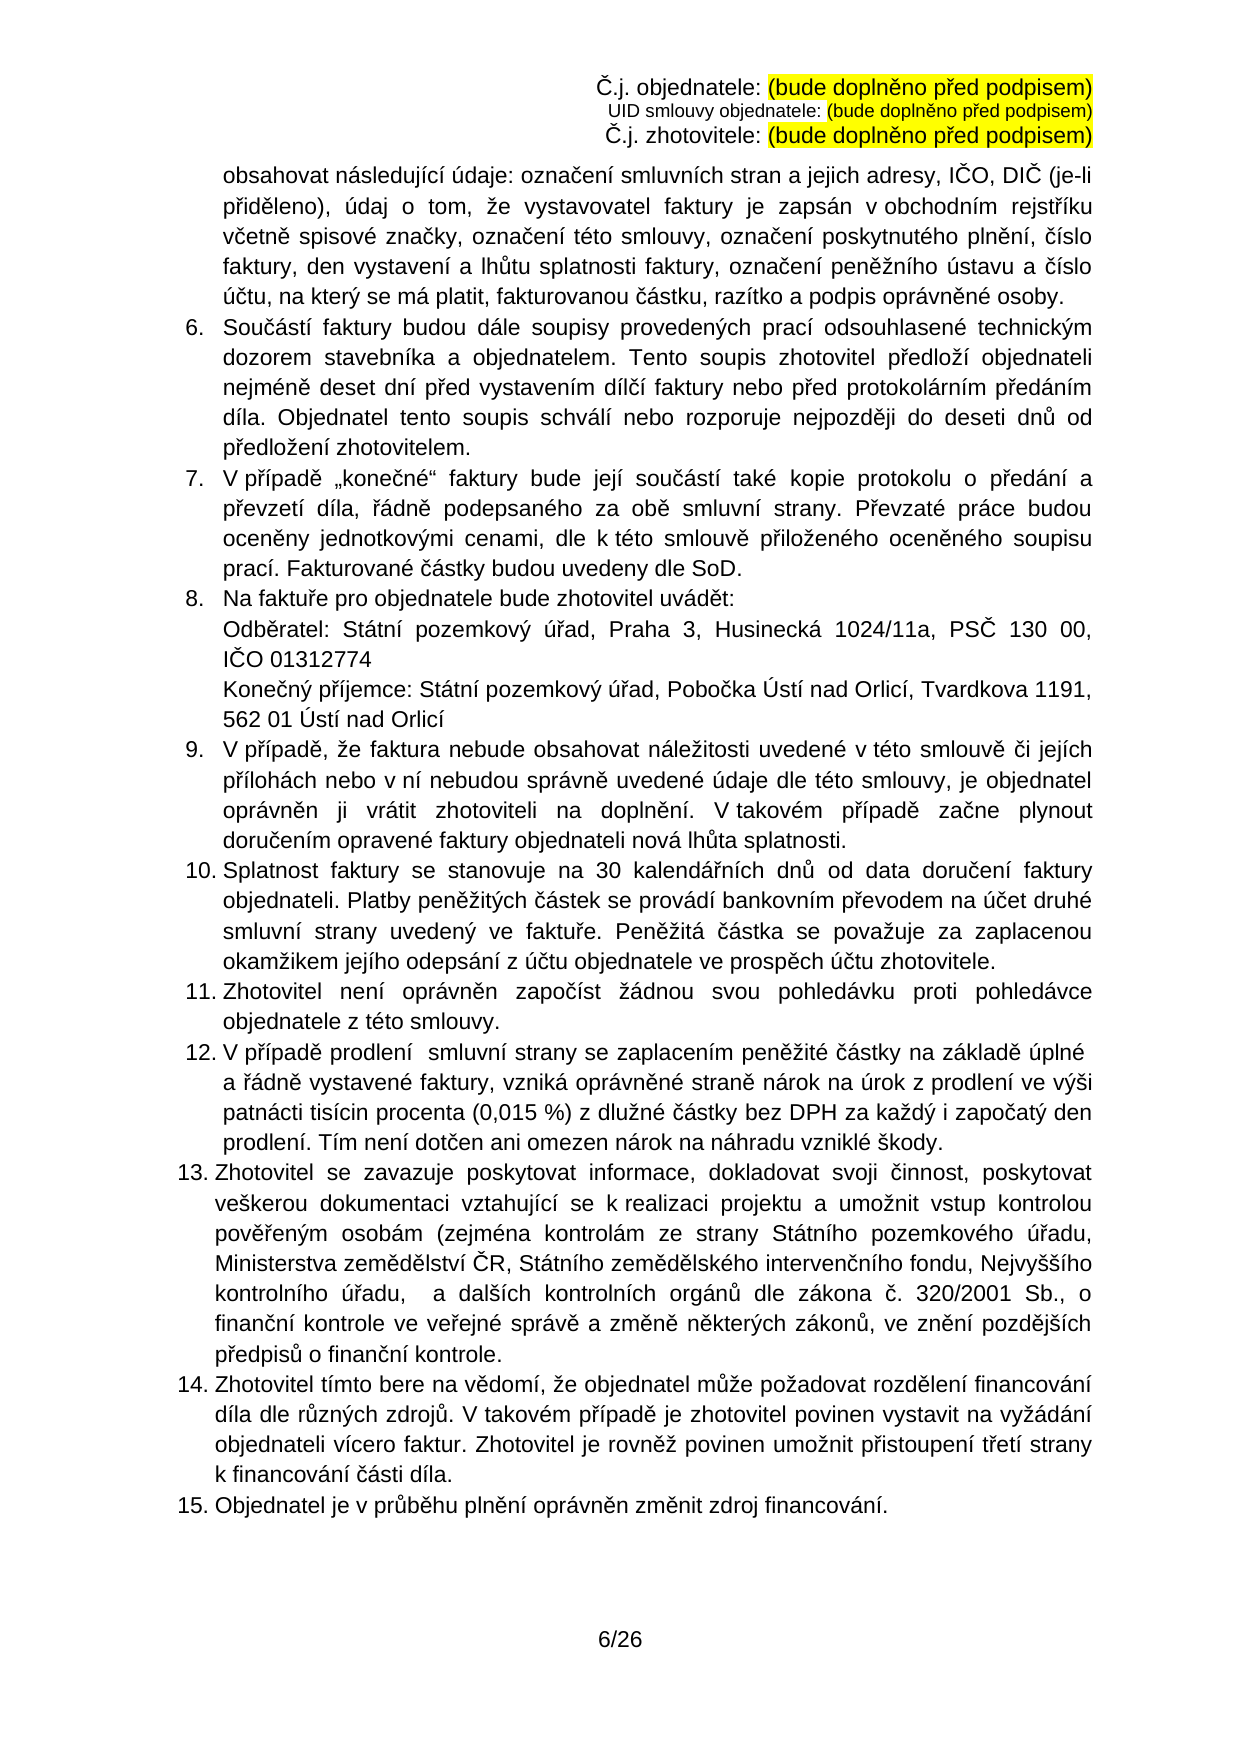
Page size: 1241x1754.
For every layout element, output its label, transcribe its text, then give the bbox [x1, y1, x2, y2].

list Splatnost faktury se stanovuje na 30 kalendářních dnů od data doručení faktury objednateli. Platby peněžitých částek se provádí bankovním převodem na účet druhé smluvní strany uvedený ve faktuře. Peněžitá částka se považuje za zaplacenou okamžikem jejího odepsání z účtu objednatele ve prospěch účtu zhotovitele. [185, 857, 1093, 974]
list Na faktuře pro objednatele bude zhotovitel uvádět: [185, 585, 1093, 612]
list Zhotovitel není oprávněn započíst žádnou svou pohledávku proti pohledávce objednatele z této smlouvy. [185, 978, 1093, 1035]
list V případě „konečné“ faktury bude její součástí také kopie protokolu o předání a převzetí díla, řádně podepsaného za obě smluvní strany. Převzaté práce budou oceněny jednotkovými cenami, dle k této smlouvě přiloženého oceněného soupisu prací. Fakturované částky budou uvedeny dle SoD. [185, 464, 1093, 582]
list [185, 162, 1093, 310]
list Zhotovitel se zavazuje poskytovat informace, dokladovat svoji činnost, poskytovat veškerou dokumentaci vztahující se k realizaci projektu a umožnit vstup kontrolou pověřeným osobám (zejména kontrolám ze strany Státního pozemkového úřadu, Ministerstva zemědělství ČR, Státního zemědělského intervenčního fondu, Nejvyššího kontrolního úřadu, a dalších kontrolních orgánů dle zákona č. 320/2001 Sb., o finanční kontrole ve veřejné správě a změně některých zákonů, ve znění pozdějších předpisů o finanční kontrole. [177, 1159, 1093, 1367]
list Zhotovitel tímto bere na vědomí, že objednatel může požadovat rozdělení financování díla dle různých zdrojů. V takovém případě je zhotovitel povinen vystavit na vyžádání objednateli vícero faktur. Zhotovitel je rovněž povinen umožnit přistoupení třetí strany k financování části díla. [177, 1371, 1093, 1488]
list Odběratel: Státní pozemkový úřad, Praha 3, Husinecká 1024/11a, PSČ 130 00, IČO 01312774 [223, 616, 1093, 672]
list Objednatel je v průběhu plnění oprávněn změnit zdroj financování. [177, 1492, 1093, 1518]
list V případě prodlení smluvní strany se zaplacením peněžité částky na základě úplné a řádně vystavené faktury, vzniká oprávněné straně nárok na úrok z prodlení ve výši patnácti tisícin procenta (0,015 %) z dlužné částky bez DPH za každý i započatý den prodlení. Tím není dotčen ani omezen nárok na náhradu vzniklé škody. [185, 1038, 1093, 1156]
list Součástí faktury budou dále soupisy provedených prací odsouhlasené technickým dozorem stavebníka a objednatelem. Tento soupis zhotovitel předloží objednateli nejméně deset dní před vystavením dílčí faktury nebo před protokolárním předáním díla. Objednatel tento soupis schválí nebo rozporuje nejpozději do deseti dnů od předložení zhotovitelem. [185, 313, 1093, 461]
list V případě, že faktura nebude obsahovat náležitosti uvedené v této smlouvě či jejích přílohách nebo v ní nebudou správně uvedené údaje dle této smlouvy, je objednatel oprávněn ji vrátit zhotoviteli na doplnění. V takovém případě začne plynout doručením opravené faktury objednateli nová lhůta splatnosti. [185, 736, 1093, 853]
list Konečný příjemce: Státní pozemkový úřad, Pobočka Ústí nad Orlicí, Tvardkova 1191, 562 01 Ústí nad Orlicí [223, 676, 1093, 733]
